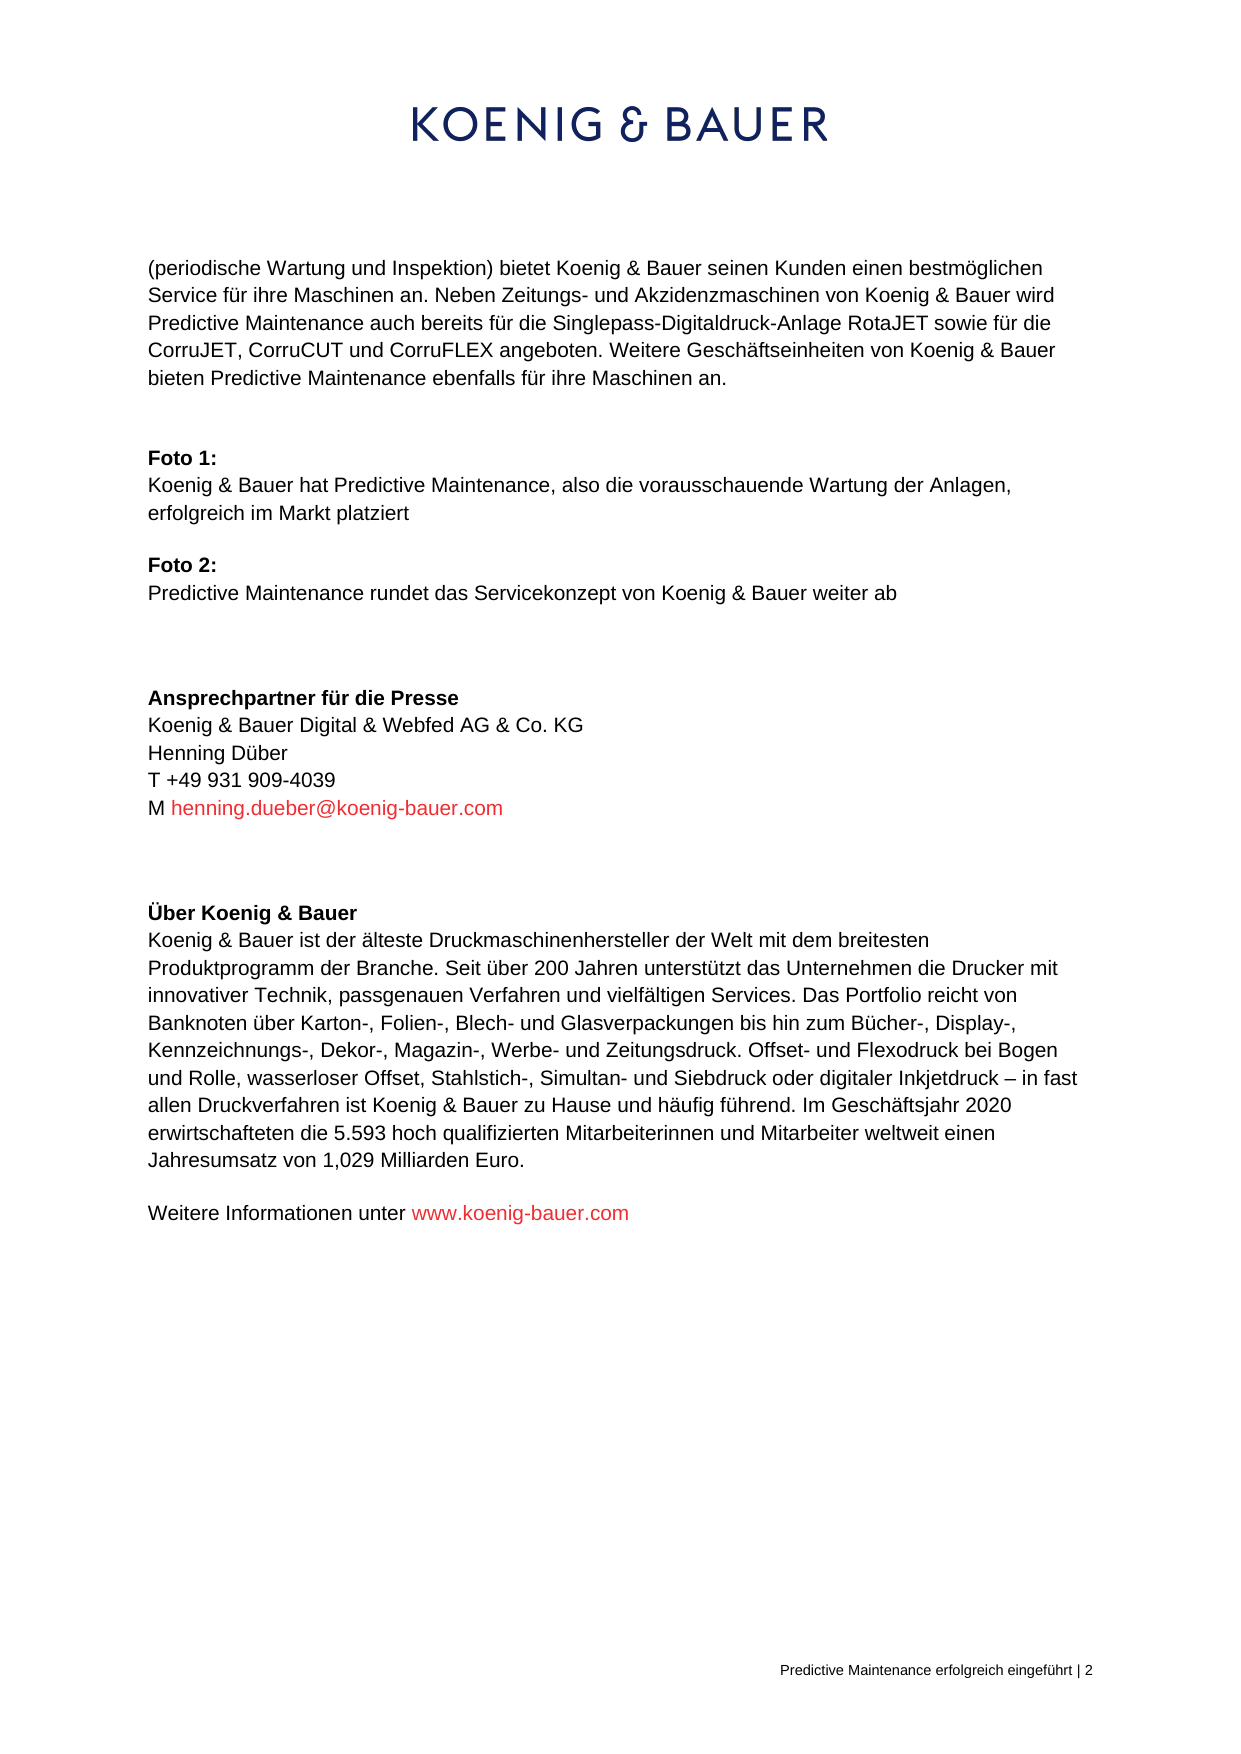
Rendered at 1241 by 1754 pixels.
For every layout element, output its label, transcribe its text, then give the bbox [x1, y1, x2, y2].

text Ansprechpartner für die Presse Koenig & Bauer Digital & Webfed AG & Co. KG Henning Düber T +49 931 909-4039 M henning.dueber@koenig-bauer.com [148, 686, 1092, 819]
text Koenig & Bauer ist der älteste Druckmaschinenhersteller der Welt mit dem breitesten Produktprogramm der Branche. Seit über 200 Jahren unterstützt das Unternehmen die Drucker mit innovativer Technik, passgenauen Verfahren und vielfältigen Services. Das Portfolio reicht von Banknoten über Karton-, Folien-, Blech- und Glasverpackungen bis hin zum Bücher-, Display-, Kennzeichnungs-, Dekor-, Magazin-, Werbe- und Zeitungsdruck. Offset- und Flexodruck bei Bogen und Rolle, wasserloser Offset, Stahlstich-, Simultan- und Siebdruck oder digitaler Inkjetdruck – in fast allen Druckverfahren ist Koenig & Bauer zu Hause und häufig führend. Im Geschäftsjahr 2020 erwirtschafteten die 5.593 hoch qualifizierten Mitarbeiterinnen und Mitarbeiter weltweit einen Jahresumsatz von 1,029 Milliarden Euro. [148, 928, 1092, 1172]
text Foto 2: Predictive Maintenance rundet das Servicekonzept von Koenig & Bauer weiter ab [148, 553, 1092, 604]
picture [413, 106, 828, 142]
text Koenig & Bauer hat Predictive Maintenance, also die vorausschauende Wartung der Anlagen, erfolgreich im Markt platziert [148, 473, 1092, 524]
text Weitere Informationen unter www.koenig-bauer.com [148, 1201, 1092, 1224]
subtitle Über Koenig & Bauer [148, 901, 1092, 924]
subtitle Foto 1: [148, 446, 1092, 469]
